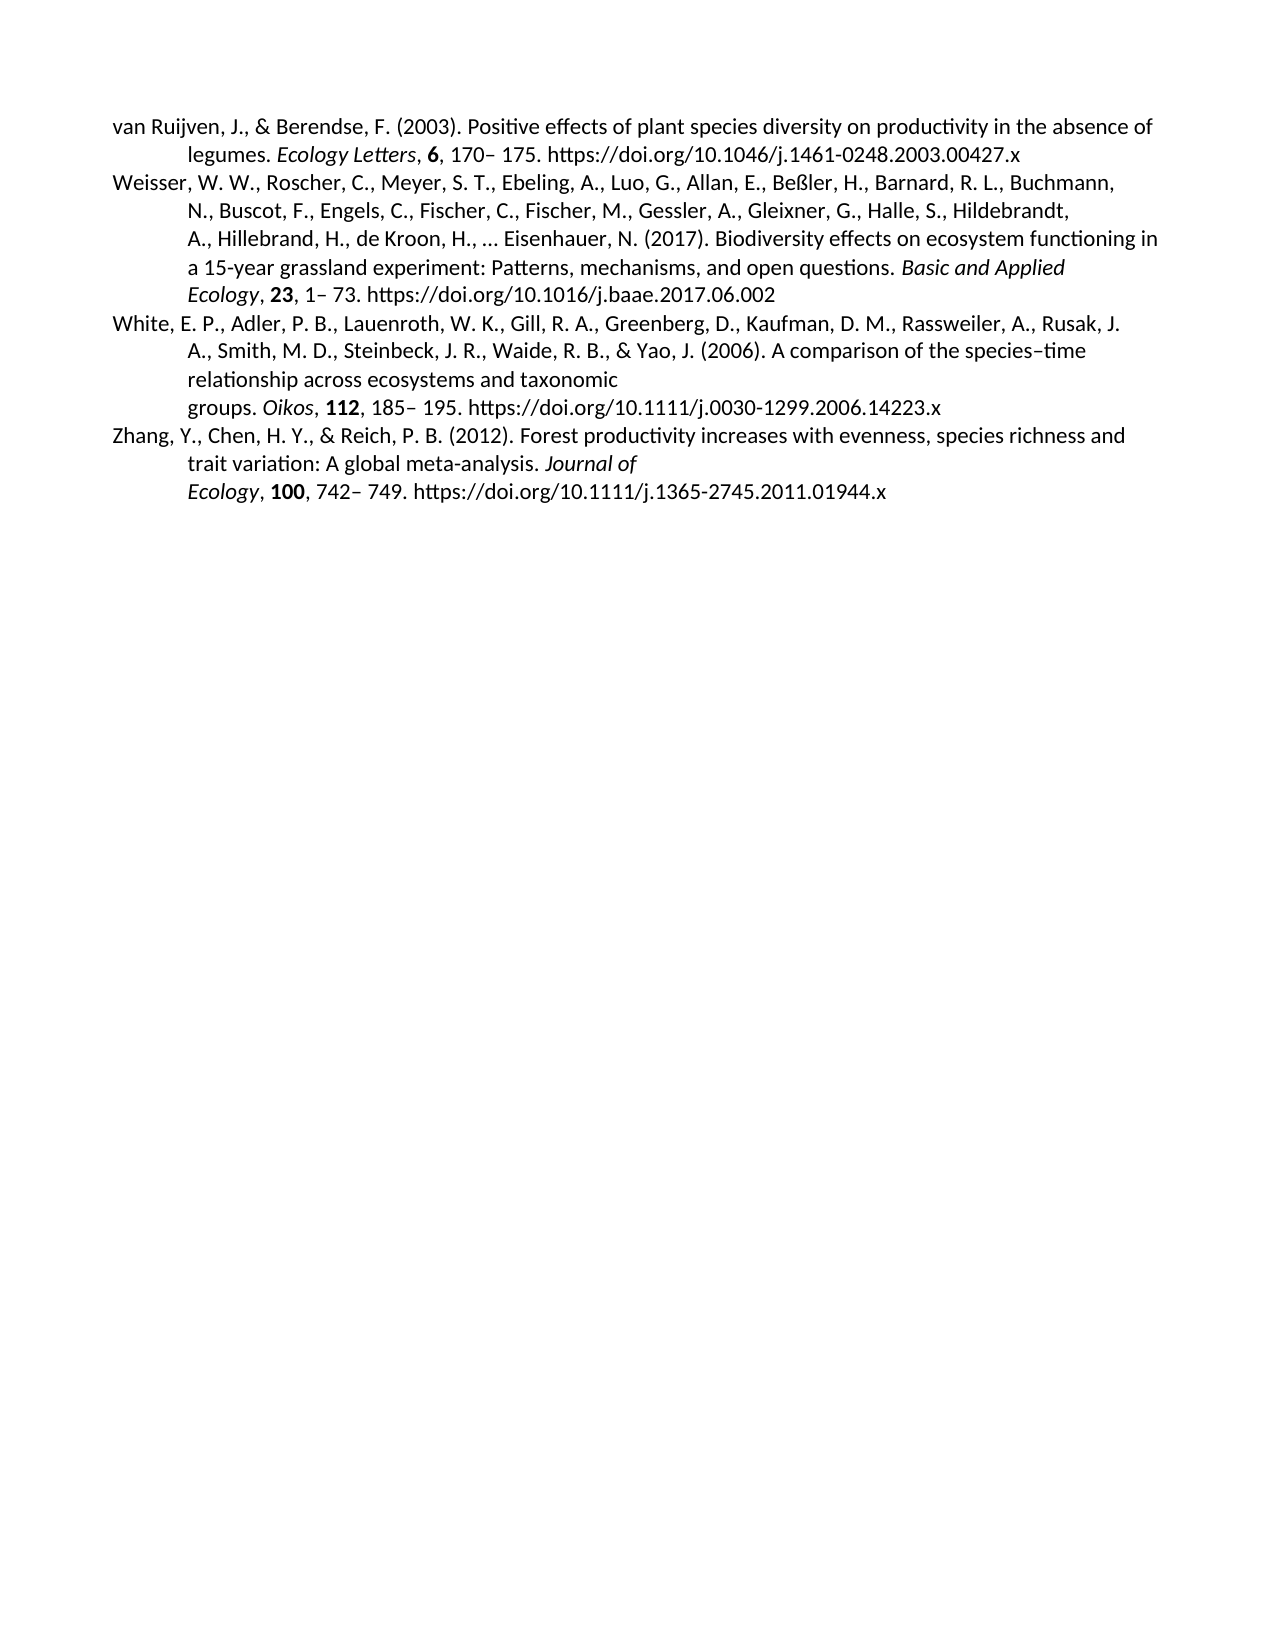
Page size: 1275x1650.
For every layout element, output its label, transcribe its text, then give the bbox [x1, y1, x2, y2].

text Zhang, Y., Chen, H. Y., & Reich, P. B. (2012). Forest productivity increases with evenness, species richness and trait variation: A global meta-analysis. Journal of Ecology, 100, 742– 749. https://doi.org/10.1111/j.1365-2745.2011.01944.x [112, 421, 1162, 505]
text White, E. P., Adler, P. B., Lauenroth, W. K., Gill, R. A., Greenberg, D., Kaufman, D. M., Rassweiler, A., Rusak, J. A., Smith, M. D., Steinbeck, J. R., Waide, R. B., & Yao, J. (2006). A comparison of the species–time relationship across ecosystems and taxonomic groups. Oikos, 112, 185– 195. https://doi.org/10.1111/j.0030-1299.2006.14223.x [112, 309, 1162, 421]
text Weisser, W. W., Roscher, C., Meyer, S. T., Ebeling, A., Luo, G., Allan, E., Beßler, H., Barnard, R. L., Buchmann, N., Buscot, F., Engels, C., Fischer, C., Fischer, M., Gessler, A., Gleixner, G., Halle, S., Hildebrandt, A., Hillebrand, H., de Kroon, H., … Eisenhauer, N. (2017). Biodiversity effects on ecosystem functioning in a 15-year grassland experiment: Patterns, mechanisms, and open questions. Basic and Applied Ecology, 23, 1– 73. https://doi.org/10.1016/j.baae.2017.06.002 [112, 168, 1162, 309]
text van Ruijven, J., & Berendse, F. (2003). Positive effects of plant species diversity on productivity in the absence of legumes. Ecology Letters, 6, 170– 175. https://doi.org/10.1046/j.1461-0248.2003.00427.x [112, 112, 1162, 168]
